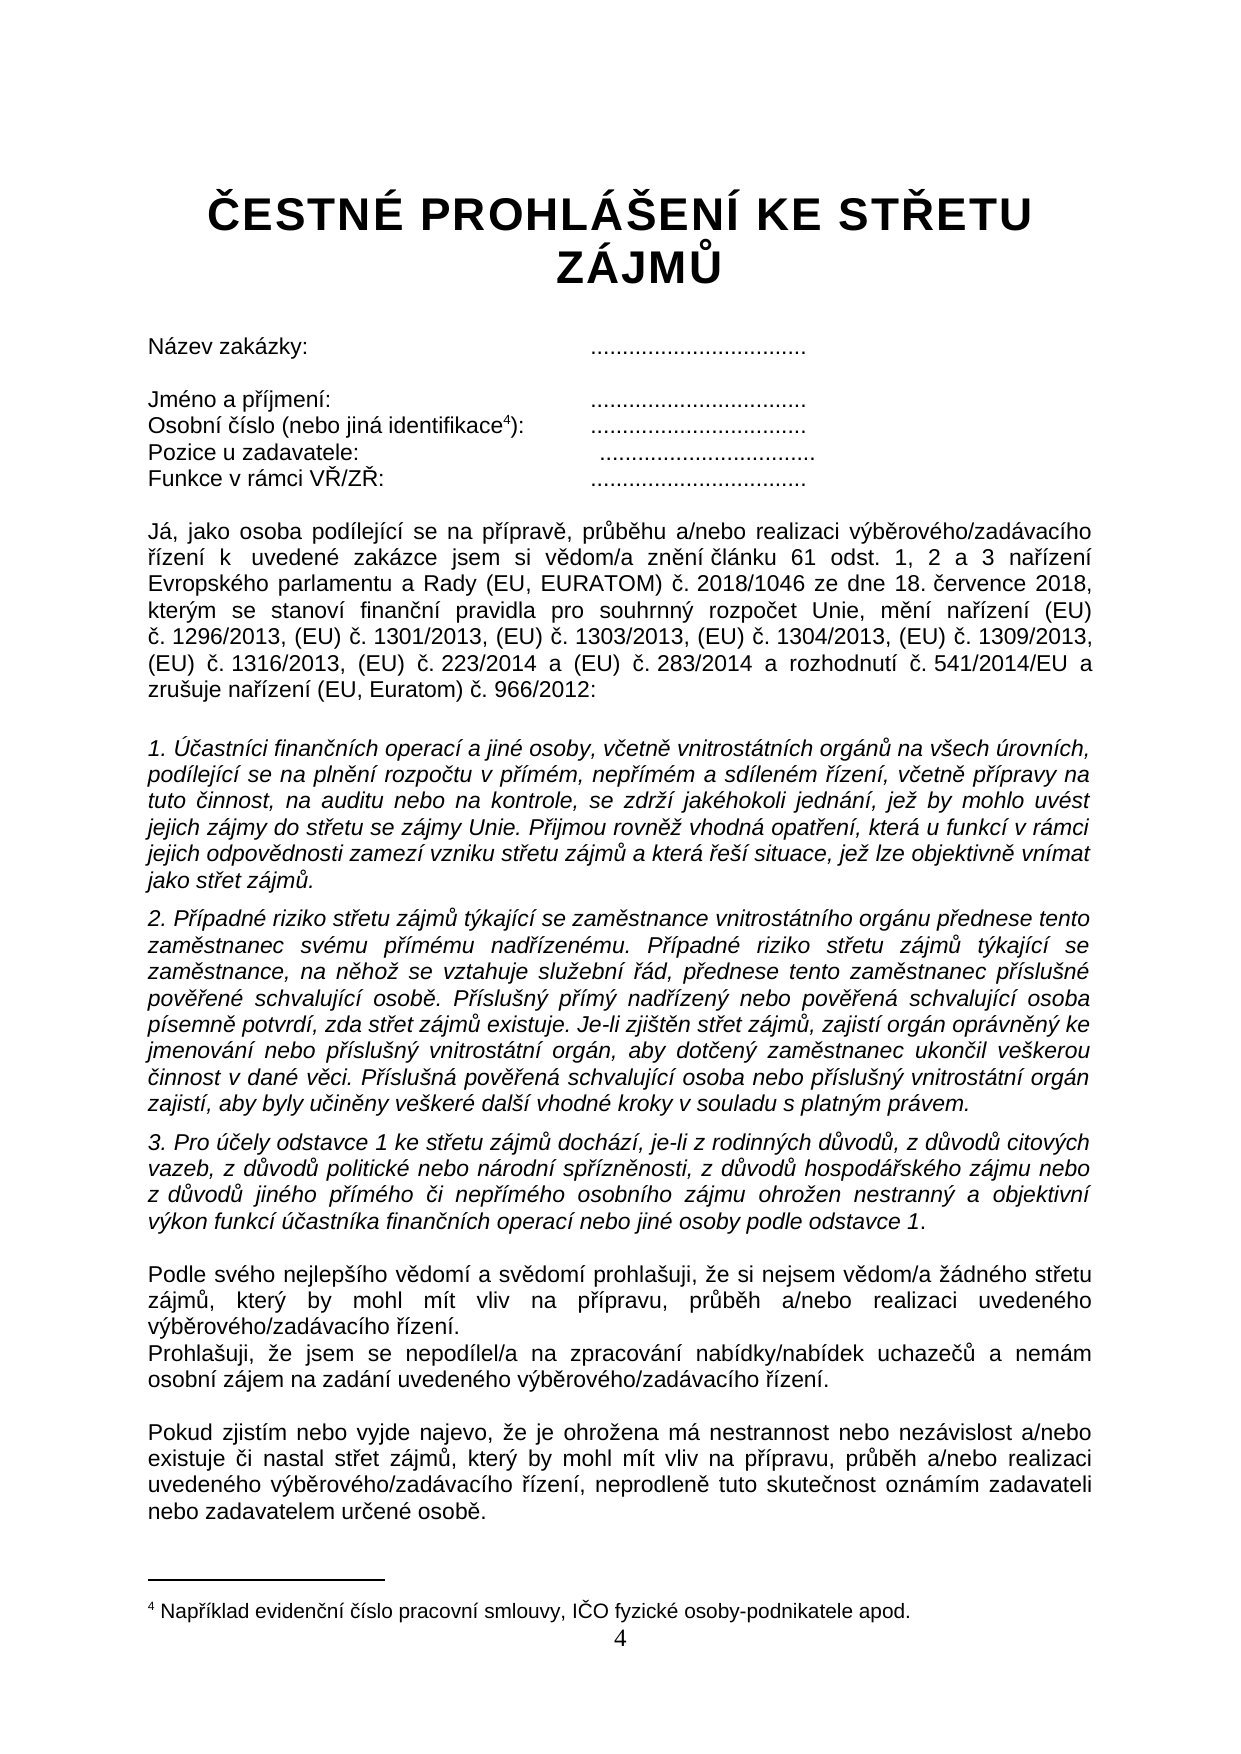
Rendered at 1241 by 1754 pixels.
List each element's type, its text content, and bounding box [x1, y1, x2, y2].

text Podle svého nejlepšího vědomí a svědomí prohlašuji, že si nejsem vědom/a žádného střetu zájmů, který by mohl mít vliv na přípravu, průběh a/nebo realizaci uvedeného výběrového/zadávacího řízení. [148, 1261, 1093, 1339]
subtitle ČESTNÉ PROHLÁŠENÍ KE STŘETU ZÁJMŮ [148, 187, 1093, 293]
text 2. Případné riziko střetu zájmů týkající se zaměstnance vnitrostátního orgánu přednese tento zaměstnanec svému přímému nadřízenému. Případné riziko střetu zájmů týkající se zaměstnance, na něhož se vztahuje služební řád, přednese tento zaměstnanec příslušné pověřené schvalující osobě. Příslušný přímý nadřízený nebo pověřená schvalující osoba písemně potvrdí, zda střet zájmů existuje. Je-li zjištěn střet zájmů, zajistí orgán oprávněný ke jmenování nebo příslušný vnitrostátní orgán, aby dotčený zaměstnanec ukončil veškerou činnost v dané věci. Příslušná pověřená schvalující osoba nebo příslušný vnitrostátní orgán zajistí, aby byly učiněny veškeré další vhodné kroky v souladu s platným právem. [148, 905, 1093, 1116]
text 1. Účastníci finančních operací a jiné osoby, včetně vnitrostátních orgánů na všech úrovních, podílející se na plnění rozpočtu v přímém, nepřímém a sdíleném řízení, včetně přípravy na tuto činnost, na auditu nebo na kontrole, se zdrží jakéhokoli jednání, jež by mohlo uvést jejich zájmy do střetu se zájmy Unie. Přijmou rovněž vhodná opatření, která u funkcí v rámci jejich odpovědnosti zamezí vzniku střetu zájmů a která řeší situace, jež lze objektivně vnímat jako střet zájmů. [148, 735, 1093, 893]
text 3. Pro účely odstavce 1 ke střetu zájmů dochází, je-li z rodinných důvodů, z důvodů citových vazeb, z důvodů politické nebo národní spřízněnosti, z důvodů hospodářského zájmu nebo z důvodů jiného přímého či nepřímého osobního zájmu ohrožen nestranný a objektivní výkon funkcí účastníka finančních operací nebo jiné osoby podle odstavce 1. [148, 1129, 1093, 1234]
text Funkce v rámci VŘ/ZŘ: .................................. [148, 465, 1093, 491]
text Pozice u zadavatele: .................................. [148, 439, 1093, 465]
text Pokud zjistím nebo vyjde najevo, že je ohrožena má nestrannost nebo nezávislost a/nebo existuje či nastal střet zájmů, který by mohl mít vliv na přípravu, průběh a/nebo realizaci uvedeného výběrového/zadávacího řízení, neprodleně tuto skutečnost oznámím zadavateli nebo zadavatelem určené osobě. [148, 1419, 1093, 1524]
text Jméno a příjmení: .................................. [148, 386, 1093, 412]
text Osobní číslo (nebo jiná identifikace): .................................. [148, 412, 1093, 439]
text Já, jako osoba podílející se na přípravě, průběhu a/nebo realizaci výběrového/zadávacího řízení k uvedené zakázce jsem si vědom/a znění článku 61 odst. 1, 2 a 3 nařízení Evropského parlamentu a Rady (EU, EURATOM) č. 2018/1046 ze dne 18. července 2018, kterým se stanoví finanční pravidla pro souhrnný rozpočet Unie, mění nařízení (EU) č. 1296/2013, (EU) č. 1301/2013, (EU) č. 1303/2013, (EU) č. 1304/2013, (EU) č. 1309/2013, (EU) č. 1316/2013, (EU) č. 223/2014 a (EU) č. 283/2014 a rozhodnutí č. 541/2014/EU a zrušuje nařízení (EU, Euratom) č. 966/2012: [148, 518, 1093, 702]
text Prohlašuji, že jsem se nepodílel/a na zpracování nabídky/nabídek uchazečů a nemám osobní zájem na zadání uvedeného výběrového/zadávacího řízení. [148, 1339, 1093, 1392]
text Název zakázky: .................................. [148, 333, 1093, 359]
